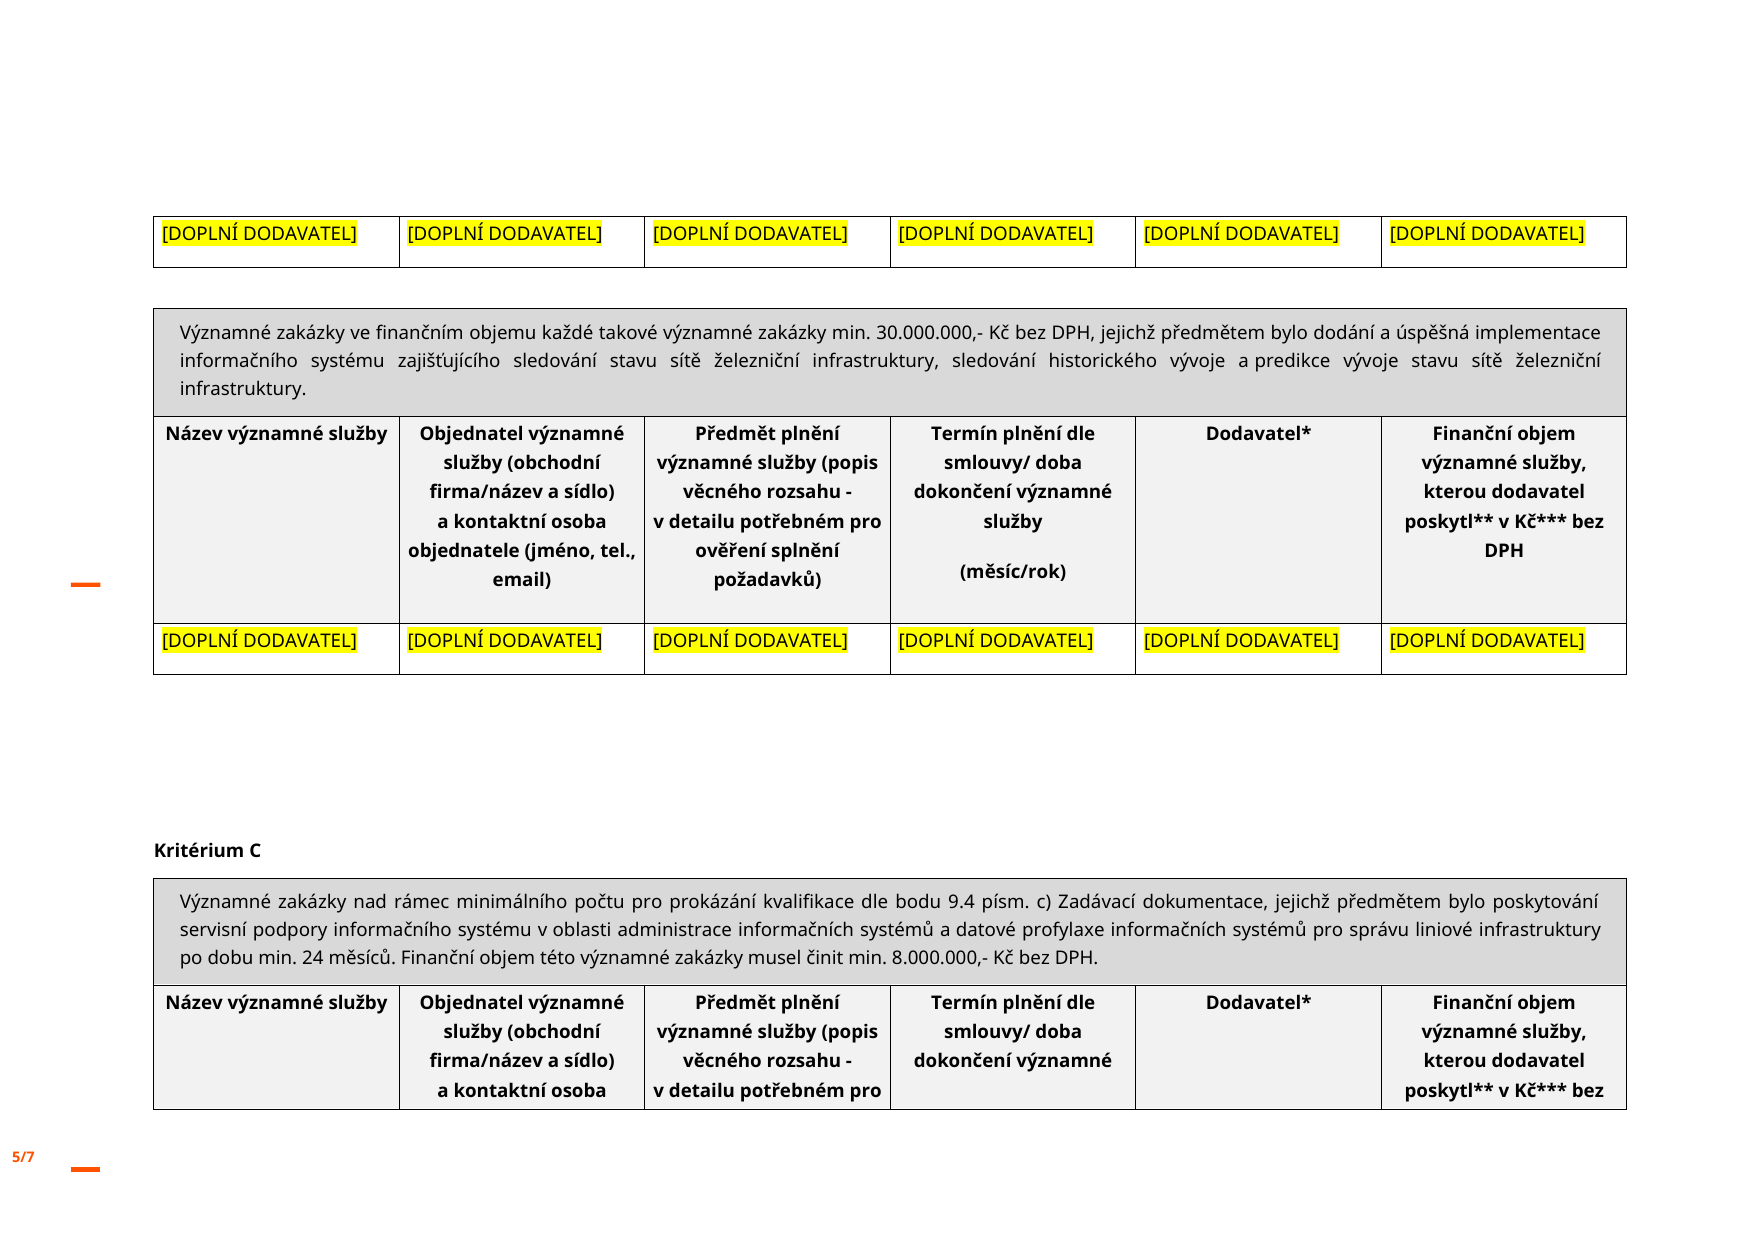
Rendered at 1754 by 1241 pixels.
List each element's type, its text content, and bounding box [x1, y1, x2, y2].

table_header Významné zakázky nad rámec minimálního počtu pro prokázání kvalifikace dle bodu 9.4 písm. c) Zadávací dokumentace, jejichž předmětem bylo poskytování servisní podpory informačního systému v oblasti administrace informačních systémů a datové profylaxe informačních systémů pro správu liniové infrastruktury po dobu min. 24 měsíců. Finanční objem této významné zakázky musel činit min. 8.000.000,- Kč bez DPH. [154, 879, 1626, 984]
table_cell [400, 986, 644, 1108]
table_cell [DOPLNÍ DODAVATEL] [1382, 624, 1626, 674]
table_cell [DOPLNÍ DODAVATEL] [645, 217, 890, 267]
table_cell Finanční objem významné služby, kterou dodavatel poskytl** v Kč*** bez DPH [1382, 417, 1626, 623]
table_cell Dodavatel* [1136, 986, 1381, 1108]
table_cell Termín plnění dle smlouvy/ doba dokončení významné služby (měsíc/rok) [891, 417, 1135, 623]
table_cell [DOPLNÍ DODAVATEL] [154, 624, 399, 674]
table_cell [DOPLNÍ DODAVATEL] [400, 624, 644, 674]
table_cell Objednatel významné služby (obchodní firma/název a sídlo) a kontaktní osoba objednatele (jméno, tel., email) [400, 417, 644, 623]
table_cell Název významné služby [154, 417, 399, 623]
table_cell [DOPLNÍ DODAVATEL] [1136, 624, 1381, 674]
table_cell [645, 986, 890, 1108]
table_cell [154, 986, 399, 1108]
table_cell [DOPLNÍ DODAVATEL] [891, 217, 1135, 267]
table_header Významné zakázky ve finančním objemu každé takové významné zakázky min. 30.000.000,- Kč bez DPH, jejichž předmětem bylo dodání a úspěšná implementace informačního systému zajišťujícího sledování stavu sítě železniční infrastruktury, sledování historického vývoje a predikce vývoje stavu sítě železniční infrastruktury. [154, 309, 1626, 416]
table_cell Předmět plnění významné služby (popis věcného rozsahu - v detailu potřebném pro ověření splnění požadavků) [645, 417, 890, 623]
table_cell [1382, 986, 1626, 1108]
table_cell [DOPLNÍ DODAVATEL] [645, 624, 890, 674]
table_cell [DOPLNÍ DODAVATEL] [154, 217, 399, 267]
table_cell Dodavatel* [1136, 417, 1381, 623]
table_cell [891, 986, 1135, 1108]
table_cell [DOPLNÍ DODAVATEL] [1382, 217, 1626, 267]
table_cell [DOPLNÍ DODAVATEL] [1136, 217, 1381, 267]
text Kritérium C [153, 837, 1645, 862]
table_cell [DOPLNÍ DODAVATEL] [891, 624, 1135, 674]
table_cell [DOPLNÍ DODAVATEL] [400, 217, 644, 267]
